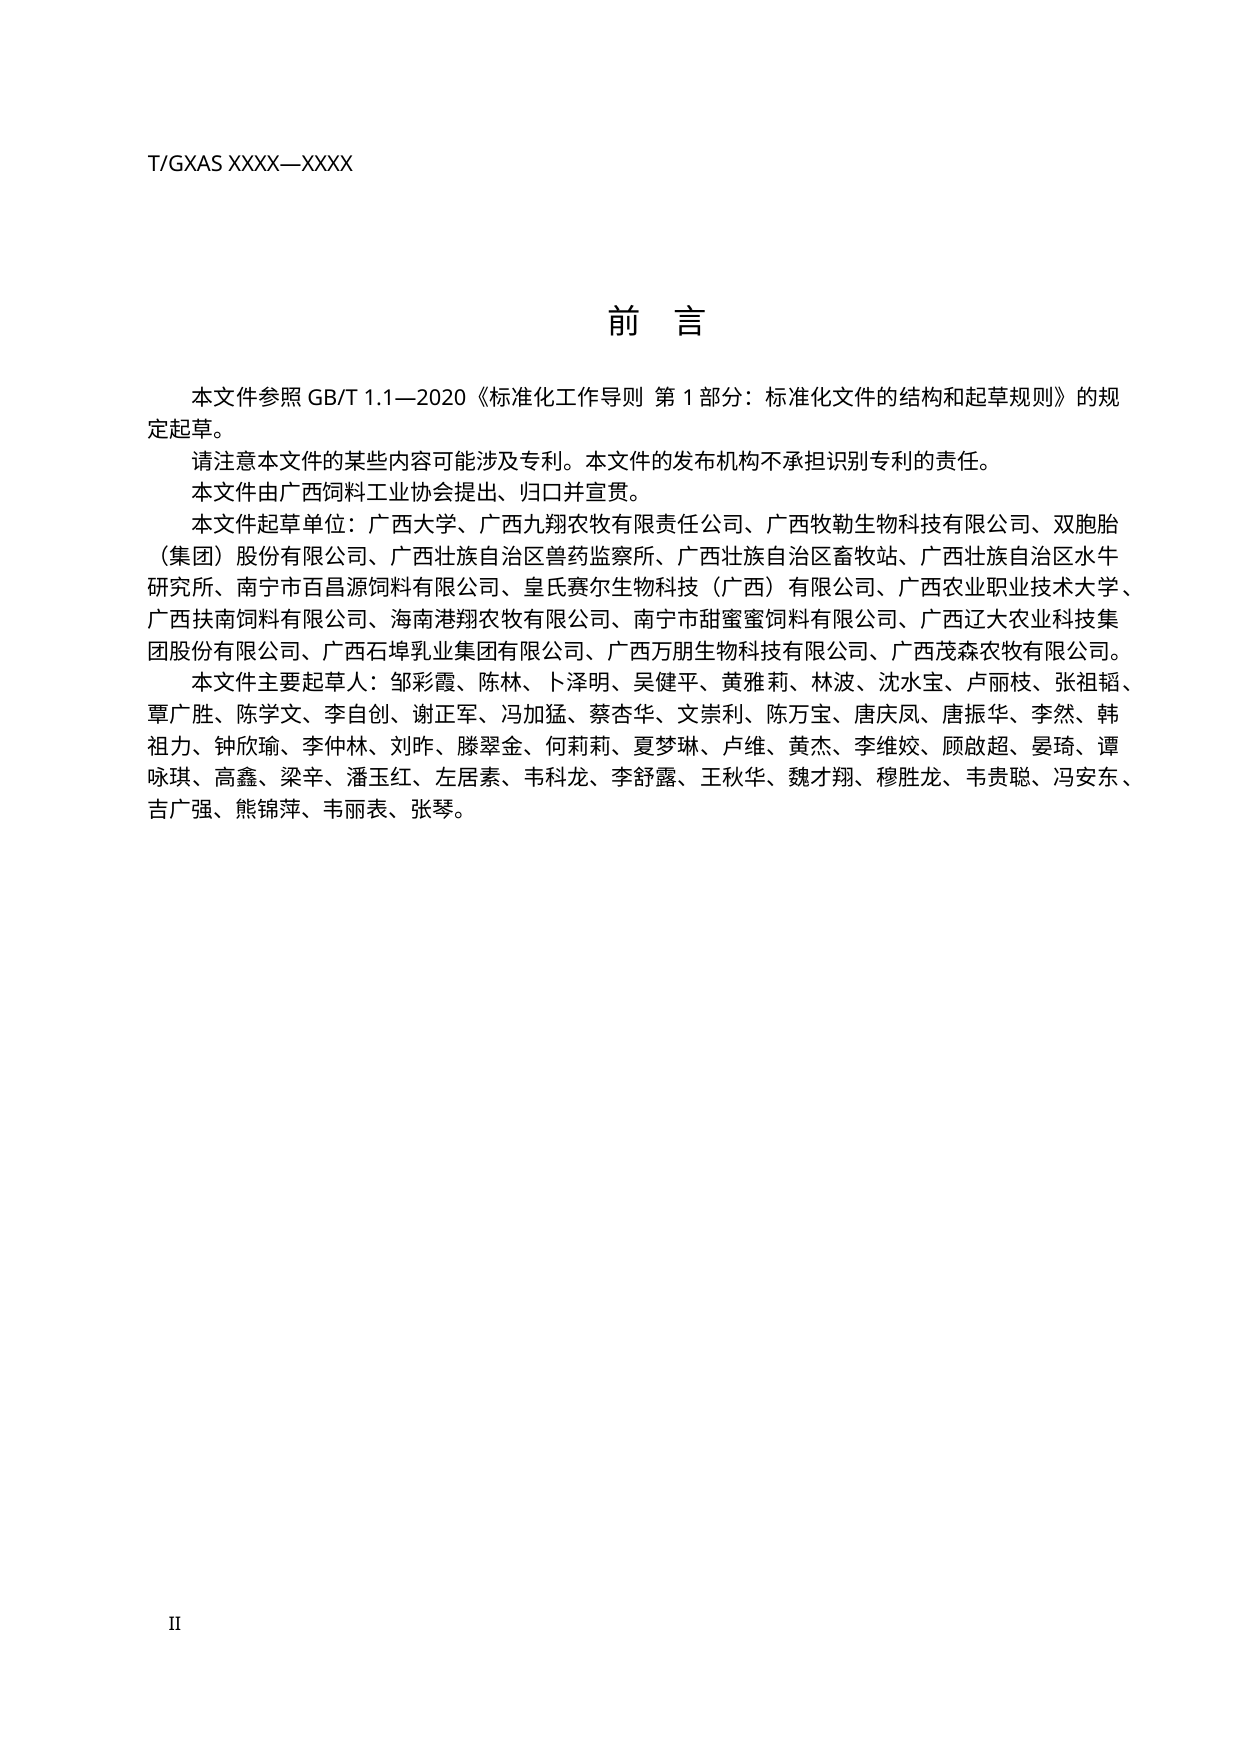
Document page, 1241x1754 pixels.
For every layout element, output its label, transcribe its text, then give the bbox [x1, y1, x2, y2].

text 请注意本文件的某些内容可能涉及专利。本文件的发布机构不承担识别专利的责任。 [148, 444, 1122, 475]
text 本文件起草单位：广西大学、广西九翔农牧有限责任公司、广西牧勒生物科技有限公司、双胞胎（集团）股份有限公司、广西壮族自治区兽药监察所、广西壮族自治区畜牧站、广西壮族自治区水牛研究所、南宁市百昌源饲料有限公司、皇氏赛尔生物科技（广西）有限公司、广西农业职业技术大学、广西扶南饲料有限公司、海南港翔农牧有限公司、南宁市甜蜜蜜饲料有限公司、广西辽大农业科技集团股份有限公司、广西石埠乳业集团有限公司、广西万朋生物科技有限公司、广西茂森农牧有限公司。 [148, 507, 1122, 665]
text 本文件由广西饲料工业协会提出、归口并宣贯。 [148, 475, 1122, 507]
text 本文件参照GB/T 1.1—2020《标准化工作导则 第1部分：标准化文件的结构和起草规则》的规定起草。 [148, 380, 1122, 444]
text 前言 [148, 294, 1122, 343]
text 本文件主要起草人：邹彩霞、陈林、卜泽明、吴健平、黄雅莉、林波、沈水宝、卢丽枝、张祖韬、覃广胜、陈学文、李自创、谢正军、冯加猛、蔡杏华、文崇利、陈万宝、唐庆凤、唐振华、李然、韩祖力、钟欣瑜、李仲林、刘昨、滕翠金、何莉莉、夏梦琳、卢维、黄杰、李维姣、顾啟超、晏琦、谭咏琪、高鑫、梁辛、潘玉红、左居素、韦科龙、李舒露、王秋华、魏才翔、穆胜龙、韦贵聪、冯安东、吉广强、熊锦萍、韦丽表、张琴。 [148, 665, 1122, 824]
